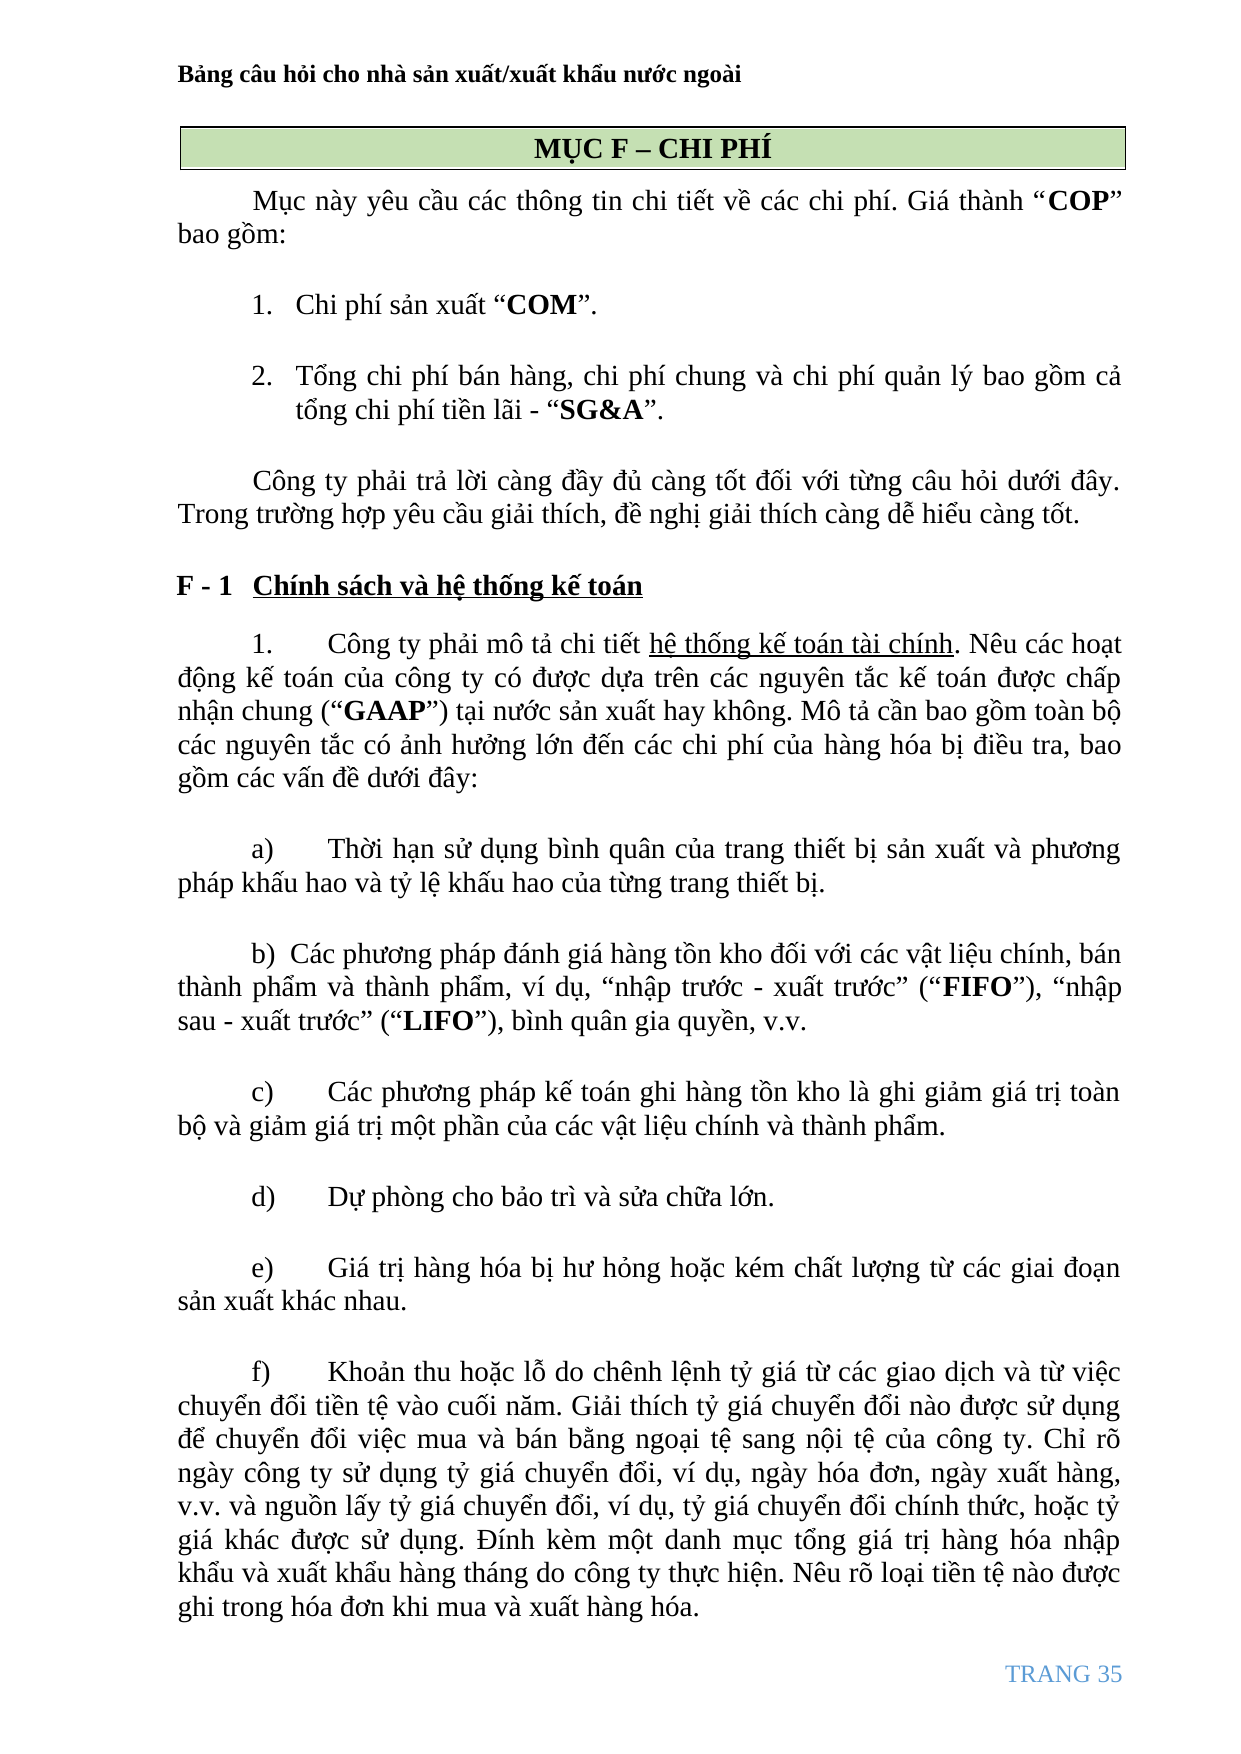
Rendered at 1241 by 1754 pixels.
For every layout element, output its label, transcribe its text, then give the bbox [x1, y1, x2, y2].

text Công ty phải trả lời càng đầy đủ càng tốt đối với từng câu hỏi dưới đây. Trong trường hợp yêu cầu giải thích, đề nghị giải thích càng dễ hiểu càng tốt. [177, 463, 1122, 530]
subtitle MỤC F – CHI PHÍ [181, 129, 1125, 167]
text 1. Công ty phải mô tả chi tiết hệ thống kế toán tài chính. Nêu các hoạt động kế toán của công ty có được dựa trên các nguyên tắc kế toán được chấp nhận chung (“GAAP”) tại nước sản xuất hay không. Mô tả cần bao gồm toàn bộ các nguyên tắc có ảnh hưởng lớn đến các chi phí của hàng hóa bị điều tra, bao gồm các vấn đề dưới đây: [177, 626, 1122, 794]
text f) Khoản thu hoặc lỗ do chênh lệnh tỷ giá từ các giao dịch và từ việc chuyển đổi tiền tệ vào cuối năm. Giải thích tỷ giá chuyển đổi nào được sử dụng để chuyển đổi việc mua và bán bằng ngoại tệ sang nội tệ của công ty. Chỉ rõ ngày công ty sử dụng tỷ giá chuyển đổi, ví dụ, ngày hóa đơn, ngày xuất hàng, v.v. và nguồn lấy tỷ giá chuyển đổi, ví dụ, tỷ giá chuyển đổi chính thức, hoặc tỷ giá khác được sử dụng. Đính kèm một danh mục tổng giá trị hàng hóa nhập khẩu và xuất khẩu hàng tháng do công ty thực hiện. Nêu rõ loại tiền tệ nào được ghi trong hóa đơn khi mua và xuất hàng hóa. [177, 1354, 1122, 1623]
text F - 1 Chính sách và hệ thống kế toán [176, 568, 1122, 601]
text c) Các phương pháp kế toán ghi hàng tồn kho là ghi giảm giá trị toàn bộ và giảm giá trị một phần của các vật liệu chính và thành phẩm. [177, 1074, 1122, 1141]
text b) Các phương pháp đánh giá hàng tồn kho đối với các vật liệu chính, bán thành phẩm và thành phẩm, ví dụ, “nhập trước - xuất trước” (“FIFO”), “nhập sau - xuất trước” (“LIFO”), bình quân gia quyền, v.v. [177, 936, 1122, 1037]
text 2. Tổng chi phí bán hàng, chi phí chung và chi phí quản lý bao gồm cả tổng chi phí tiền lãi - “SG&A”. [251, 358, 1122, 426]
text 1. Chi phí sản xuất “COM”. [251, 287, 1122, 321]
text a) Thời hạn sử dụng bình quân của trang thiết bị sản xuất và phương pháp khấu hao và tỷ lệ khấu hao của từng trang thiết bị. [177, 831, 1122, 898]
text e) Giá trị hàng hóa bị hư hỏng hoặc kém chất lượng từ các giai đoạn sản xuất khác nhau. [177, 1250, 1122, 1317]
text d) Dự phòng cho bảo trì và sửa chữa lớn. [177, 1179, 1122, 1212]
text Mục này yêu cầu các thông tin chi tiết về các chi phí. Giá thành “COP” bao gồm: [177, 158, 1122, 250]
